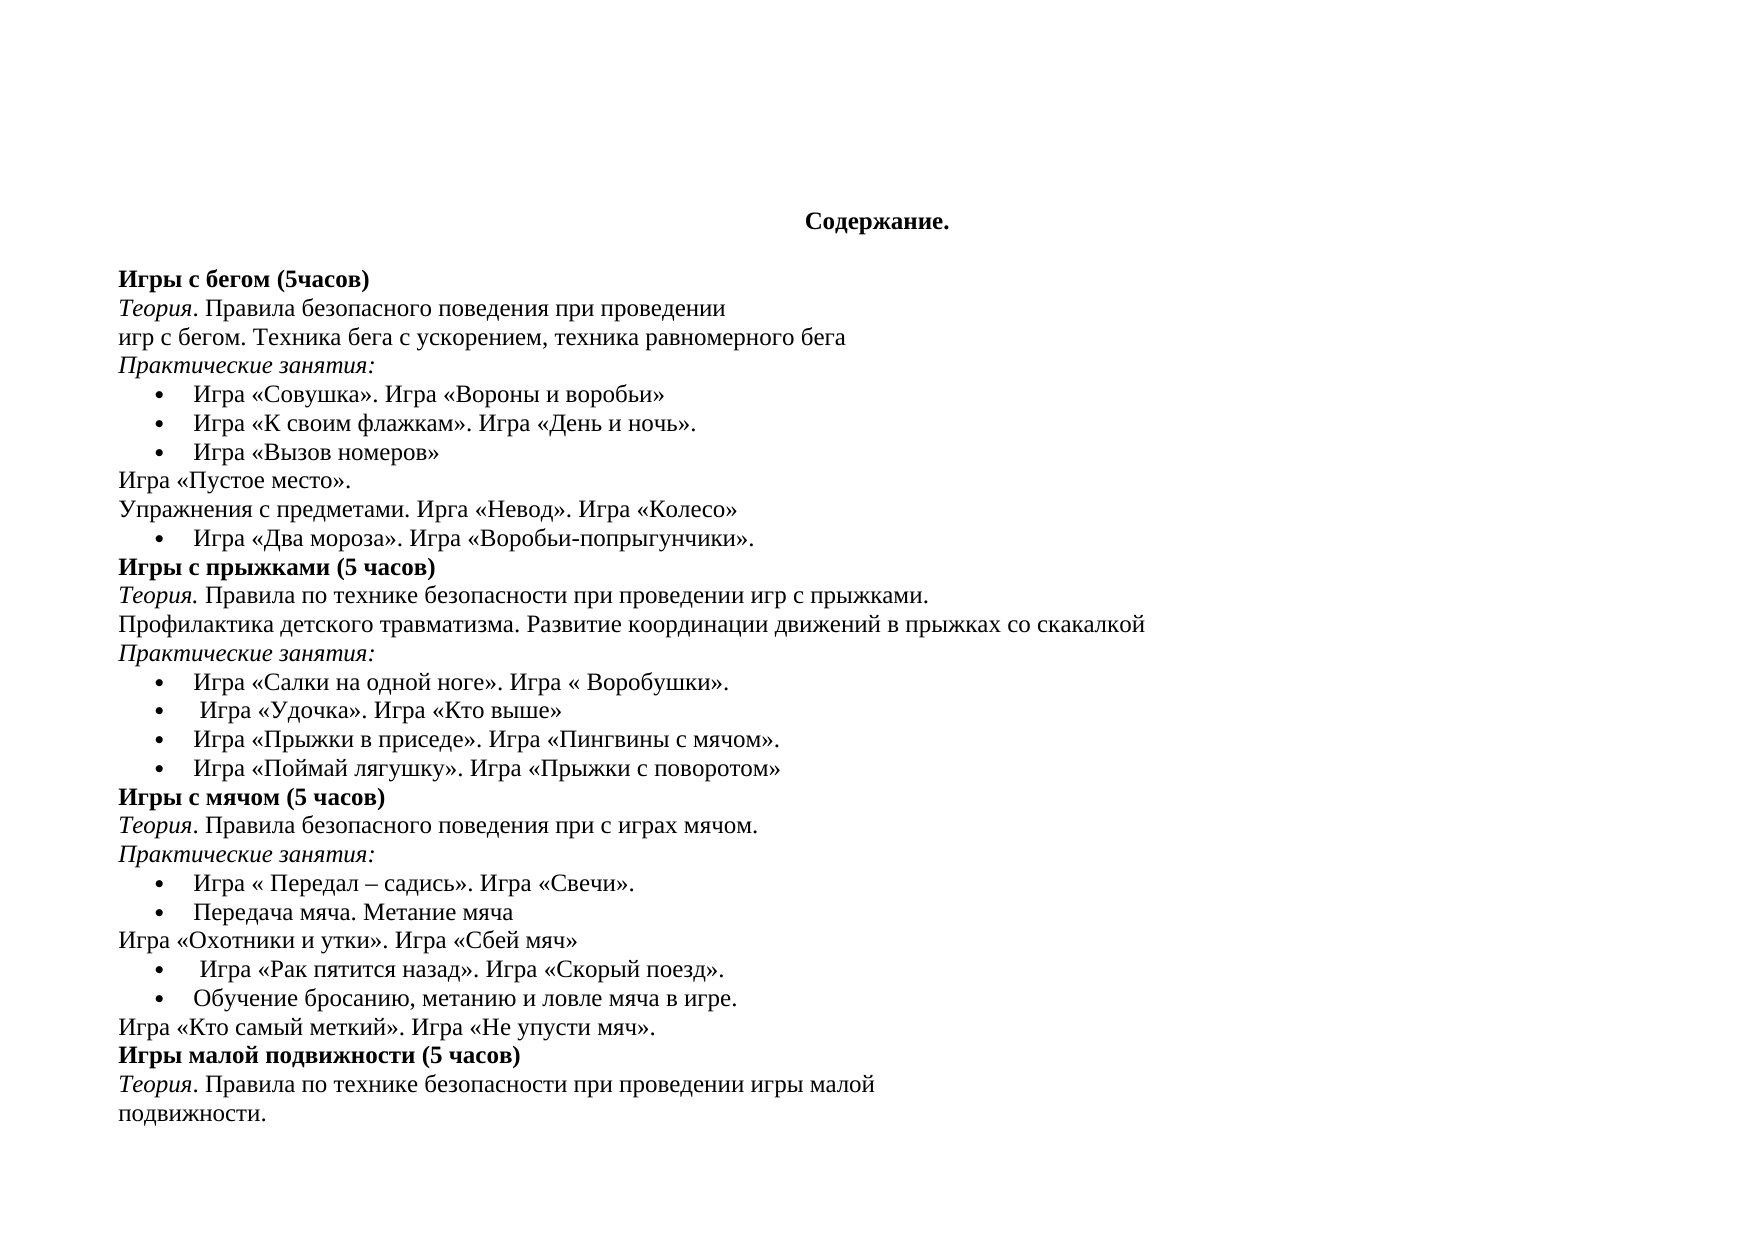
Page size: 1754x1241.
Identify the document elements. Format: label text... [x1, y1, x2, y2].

list Обучение бросанию, метанию и ловле мяча в игре. [156, 983, 1636, 1012]
list Игра «К своим флажкам». Игра «День и ночь». [156, 408, 1636, 437]
text Теория. Правила по технике безопасности при проведении игры малой [118, 1069, 1636, 1098]
text Игра «Охотники и утки». Игра «Сбей мяч» [118, 926, 1636, 954]
text Содержание. [118, 206, 1636, 235]
text Практические занятия: [118, 351, 1636, 379]
list Игра «Вызов номеров» [156, 437, 1636, 466]
text Игры с бегом (5часов) [118, 264, 1636, 293]
text подвижности. [118, 1098, 1636, 1127]
list Игра « Передал – садись». Игра «Свечи». [156, 868, 1636, 897]
text Теория. Правила по технике безопасности при проведении игр с прыжками. [118, 581, 1636, 609]
list Игра «Удочка». Игра «Кто выше» [156, 696, 1636, 724]
list Передача мяча. Метание мяча [156, 897, 1636, 926]
list Игра «Совушка». Игра «Вороны и воробьи» [156, 379, 1636, 408]
text Теория. Правила безопасного поведения при проведении [118, 293, 1636, 322]
list Игра «Рак пятится назад». Игра «Скорый поезд». [156, 954, 1636, 983]
text Игра «Кто самый меткий». Игра «Не упусти мяч». [118, 1012, 1636, 1041]
list Игра «Прыжки в приседе». Игра «Пингвины с мячом». [156, 724, 1636, 753]
text Игры малой подвижности (5 часов) [118, 1041, 1636, 1069]
list Игра «Салки на одной ноге». Игра « Воробушки». [156, 667, 1636, 696]
text Игра «Пустое место». [118, 466, 1636, 494]
text Теория. Правила безопасного поведения при с играх мячом. [118, 811, 1636, 839]
text Игры с мячом (5 часов) [118, 782, 1636, 811]
list Игра «Два мороза». Игра «Воробьи-попрыгунчики». [156, 523, 1636, 552]
text Практические занятия: [118, 638, 1636, 667]
list Игра «Поймай лягушку». Игра «Прыжки с поворотом» [156, 753, 1636, 782]
text Игры с прыжками (5 часов) [118, 552, 1636, 581]
text игр с бегом. Техника бега с ускорением, техника равномерного бега [118, 322, 1636, 351]
text Упражнения с предметами. Ирга «Невод». Игра «Колесо» [118, 494, 1636, 523]
text Практические занятия: [118, 839, 1636, 868]
text Профилактика детского травматизма. Развитие координации движений в прыжках со скакалкой [118, 609, 1636, 638]
